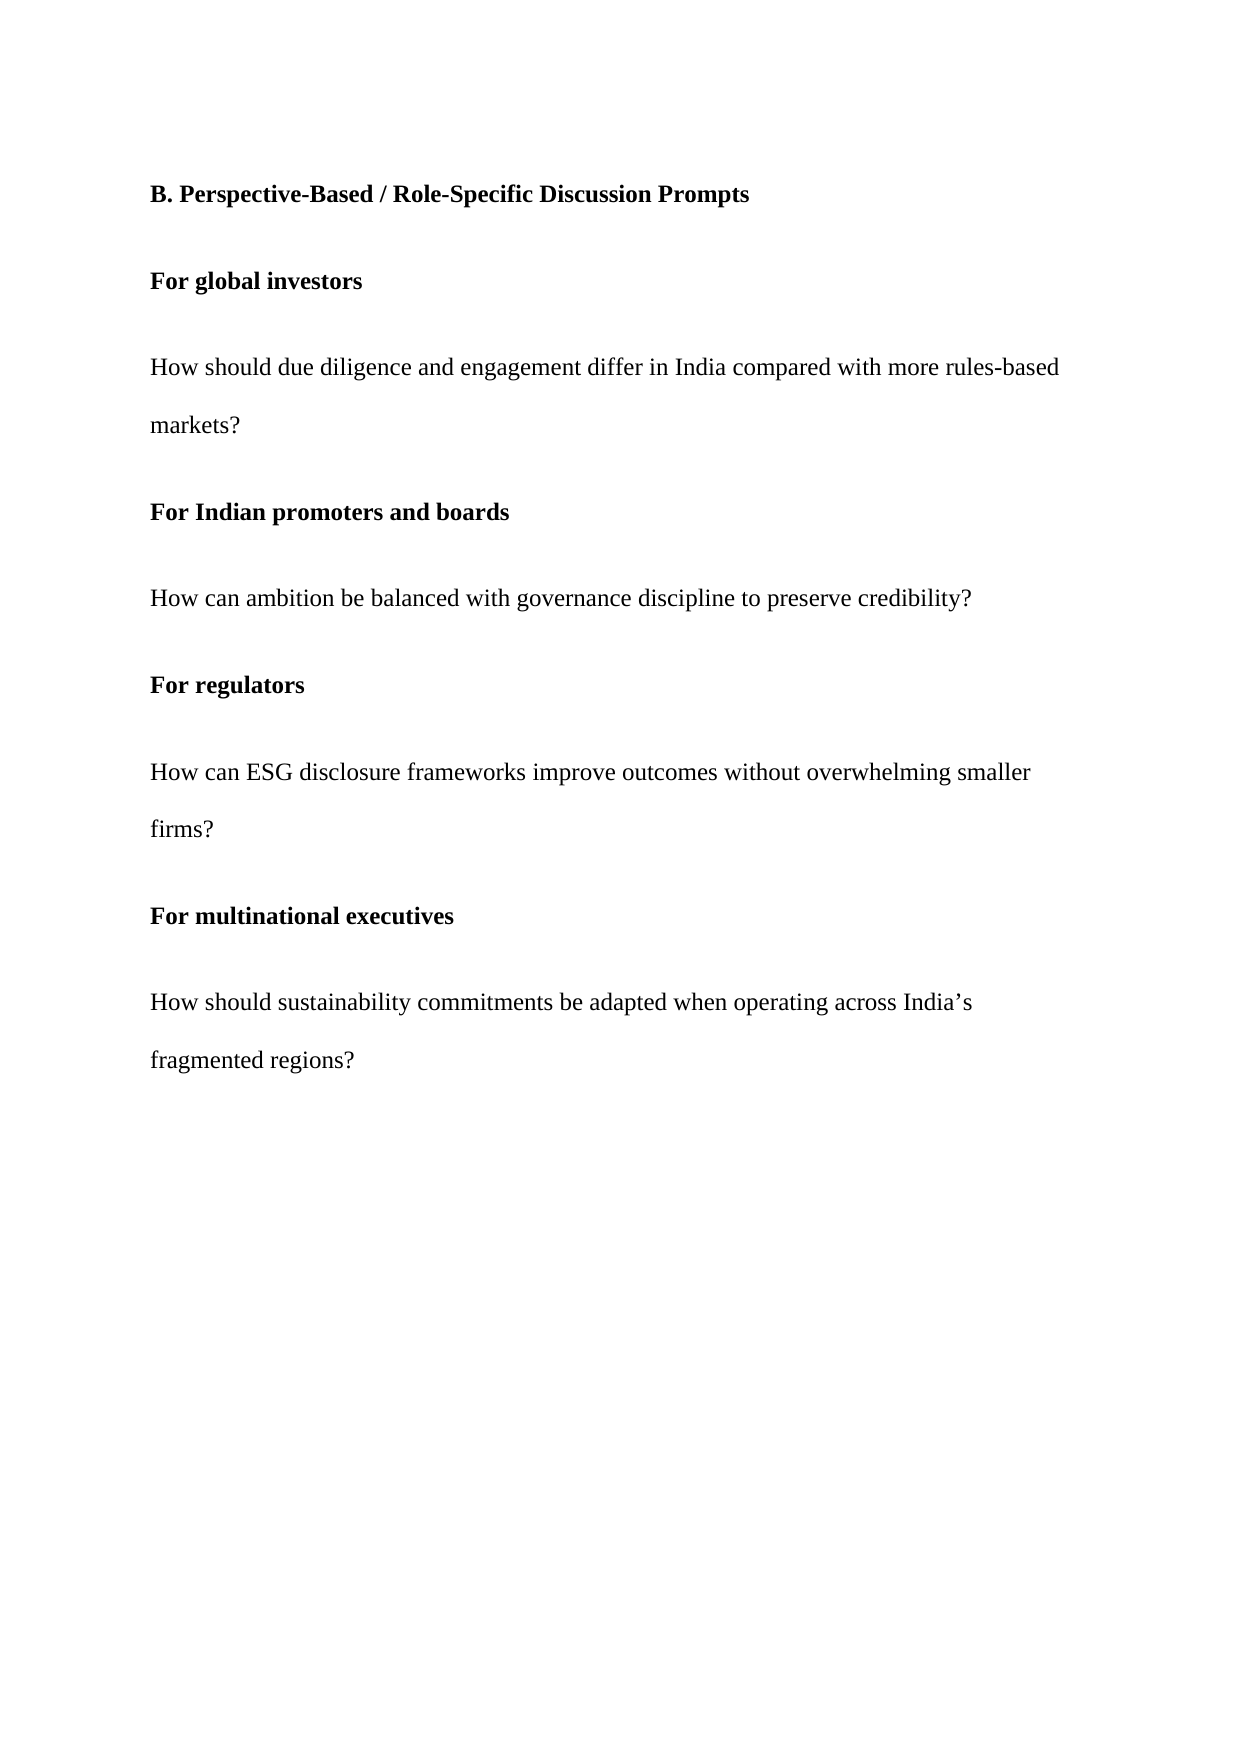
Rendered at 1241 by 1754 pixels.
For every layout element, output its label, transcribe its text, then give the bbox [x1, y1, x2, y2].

text For Indian promoters and boards [150, 497, 1090, 525]
text How can ESG disclosure frameworks improve outcomes without overwhelming smaller firms? [150, 757, 1090, 843]
text B. Perspective-Based / Role-Specific Discussion Prompts [150, 179, 1090, 208]
text How should sustainability commitments be adapted when operating across India’s fragmented regions? [150, 987, 1090, 1074]
text For multinational executives [150, 901, 1090, 929]
text How can ambition be balanced with governance discipline to preserve credibility? [150, 583, 1090, 612]
text For global investors [150, 266, 1090, 294]
text How should due diligence and engagement differ in India compared with more rules-based markets? [150, 352, 1090, 439]
text For regulators [150, 670, 1090, 699]
